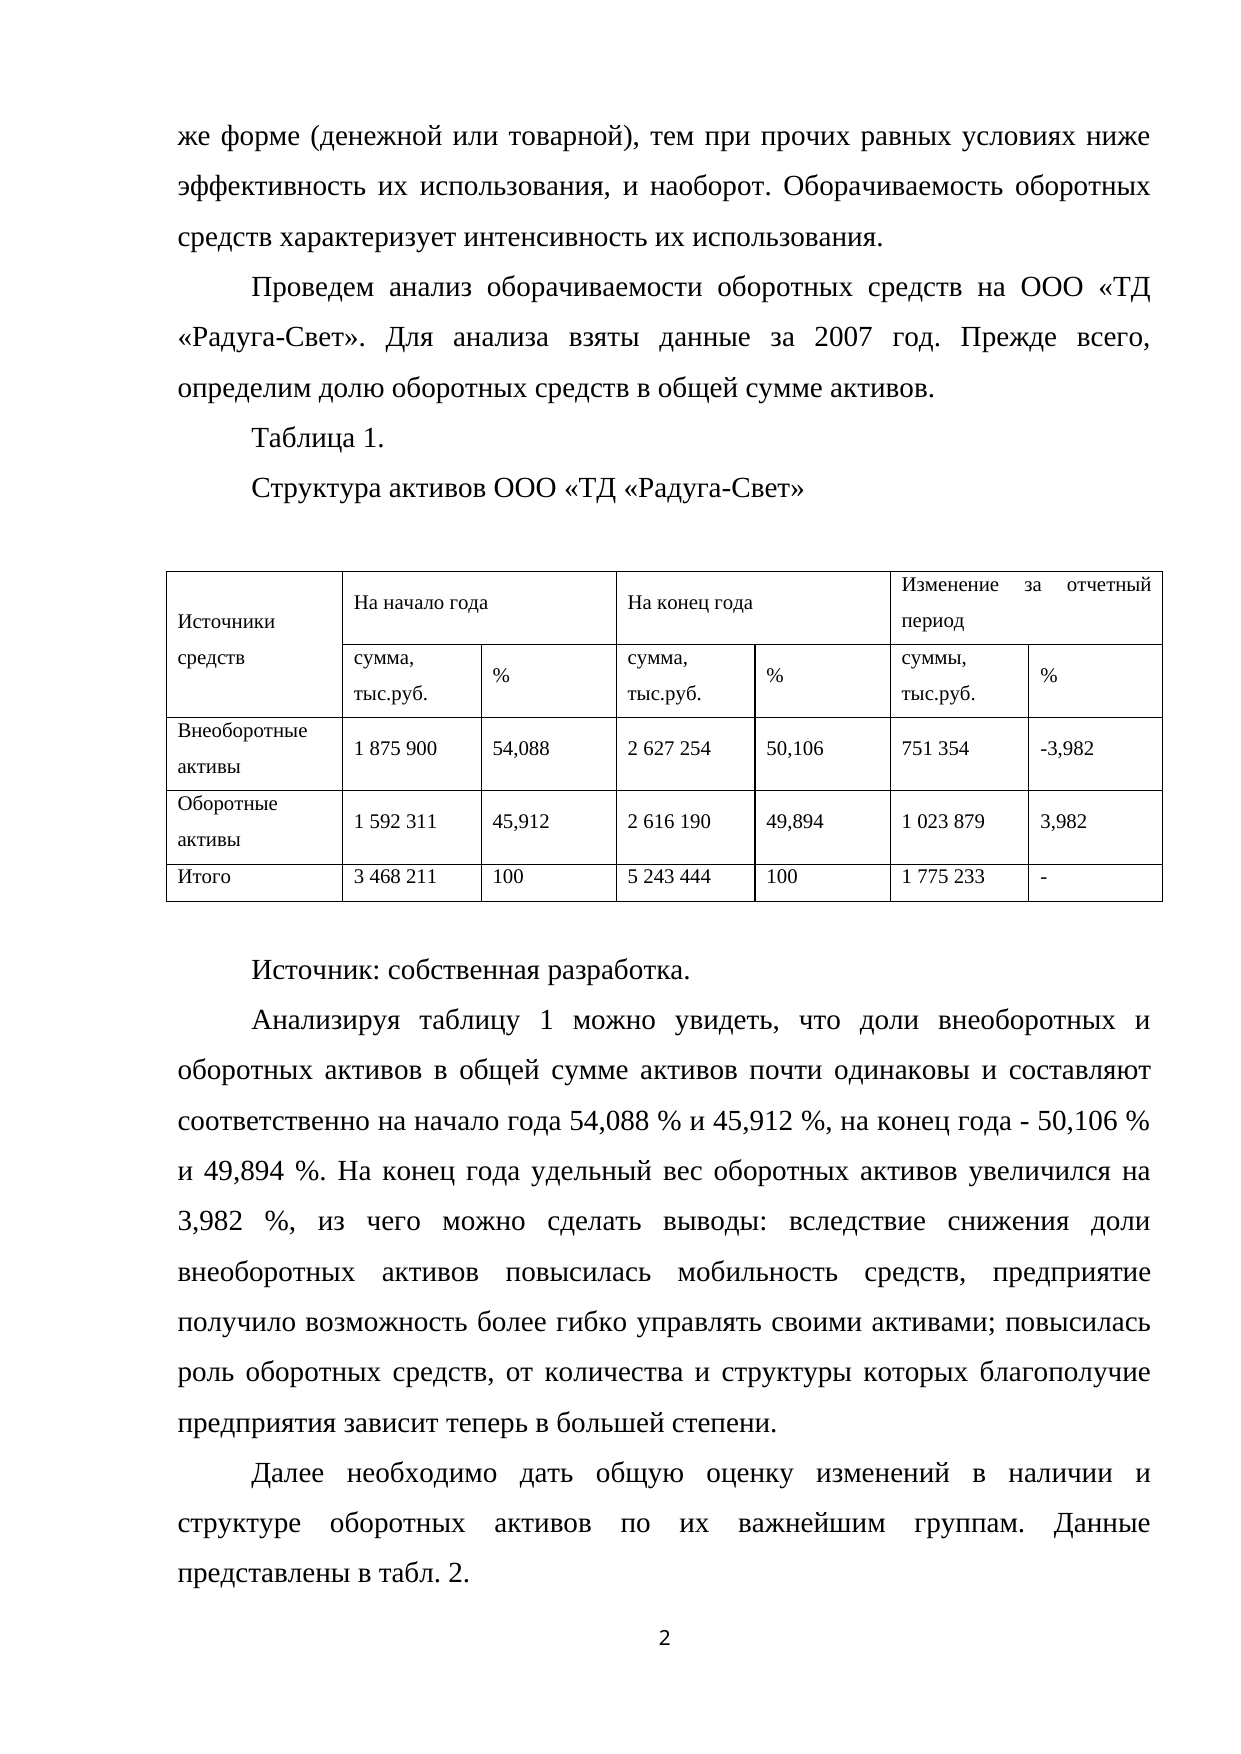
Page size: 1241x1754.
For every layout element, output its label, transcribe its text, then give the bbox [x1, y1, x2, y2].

table_cell % [482, 645, 616, 717]
table_cell 49,894 [756, 791, 890, 863]
table_cell 1 023 879 [891, 791, 1028, 863]
table_header На начало года [343, 572, 616, 644]
table_cell 3,982 [1029, 791, 1162, 863]
table_cell - [1029, 865, 1162, 901]
table_cell суммы, тыс.руб. [891, 645, 1028, 717]
text Проведем анализ оборачиваемости оборотных средств на ООО «ТД «Радуга-Свет». Для анализа взяты данные за 2007 год. Прежде всего, определим долю оборотных средств в общей сумме активов. [177, 269, 1152, 403]
table_cell -3,982 [1029, 718, 1162, 790]
table_cell 2 616 190 [617, 791, 754, 863]
table_cell сумма, тыс.руб. [617, 645, 754, 717]
text Структура активов ООО «ТД «Радуга-Свет» [177, 470, 1152, 504]
table_cell 100 [482, 865, 616, 901]
table_cell 100 [756, 865, 890, 901]
table_cell 5 243 444 [617, 865, 754, 901]
table_cell Оборотные активы [167, 791, 342, 863]
table_cell 1 592 311 [343, 791, 481, 863]
table_header На конец года [617, 572, 890, 644]
table_cell 2 627 254 [617, 718, 754, 790]
table_cell % [756, 645, 890, 717]
table_header Изменение за отчетный период [891, 572, 1162, 644]
table_cell 45,912 [482, 791, 616, 863]
text Таблица 1. [177, 420, 1152, 453]
table_cell 3 468 211 [343, 865, 481, 901]
table_cell 751 354 [891, 718, 1028, 790]
text Источник: собственная разработка. [177, 952, 1152, 985]
table_cell 1 875 900 [343, 718, 481, 790]
table_cell % [1029, 645, 1162, 717]
table_cell 54,088 [482, 718, 616, 790]
table_cell сумма, тыс.руб. [343, 645, 481, 717]
text Далее необходимо дать общую оценку изменений в наличии и структуре оборотных активов по их важнейшим группам. Данные представлены в табл. 2. [177, 1455, 1152, 1589]
table_header Источники средств [167, 572, 342, 717]
table_cell 1 775 233 [891, 865, 1028, 901]
table_cell Итого [167, 865, 342, 901]
table_cell 50,106 [756, 718, 890, 790]
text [177, 118, 1152, 252]
table_cell Внеоборотные активы [167, 718, 342, 790]
text Анализируя таблицу 1 можно увидеть, что доли внеоборотных и оборотных активов в общей сумме активов почти одинаковы и составляют соответственно на начало года 54,088 % и 45,912 %, на конец года - 50,106 % и 49,894 %. На конец года удельный вес оборотных активов увеличился на 3,982 %, из чего можно сделать выводы: вследствие снижения доли внеоборотных активов повысилась мобильность средств, предприятие получило возможность более гибко управлять своими активами; повысилась роль оборотных средств, от количества и структуры которых благополучие предприятия зависит теперь в большей степени. [177, 1002, 1152, 1438]
